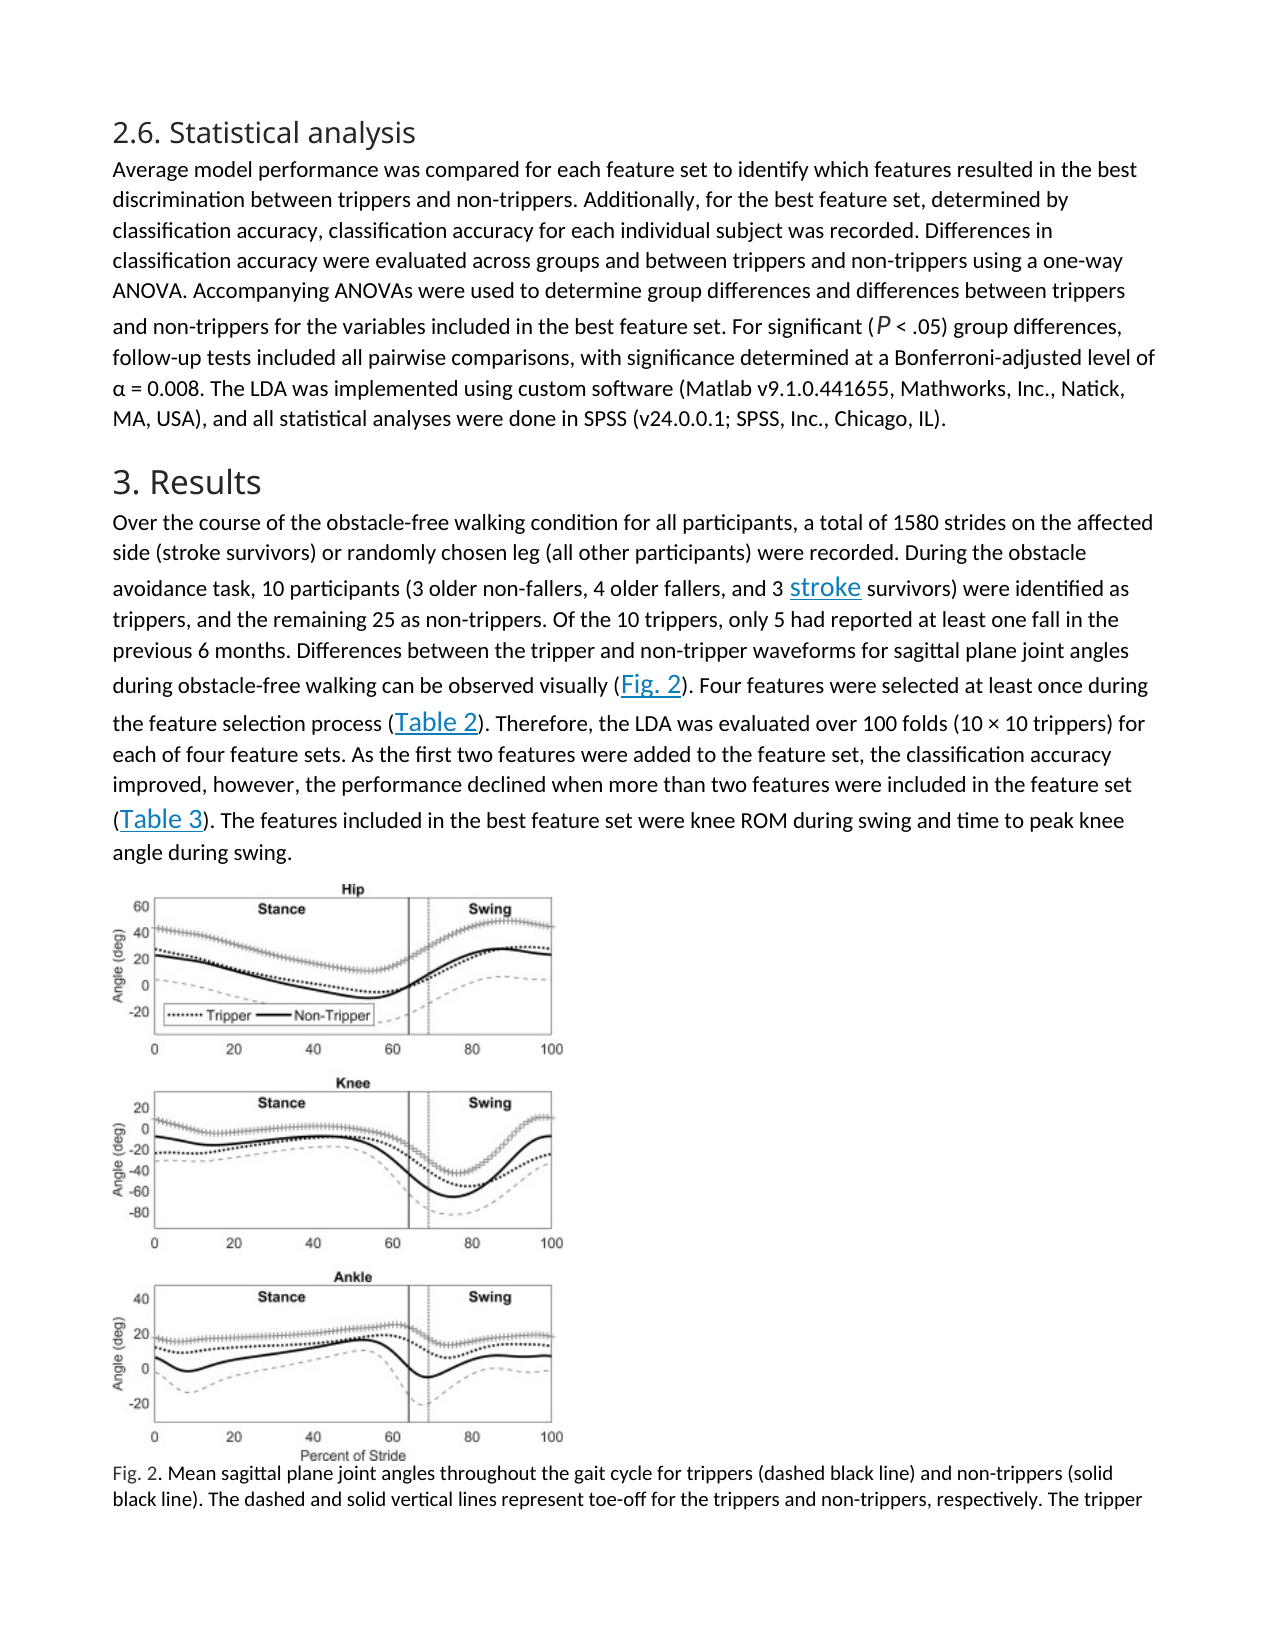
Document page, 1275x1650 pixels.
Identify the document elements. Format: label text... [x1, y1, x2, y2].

text Over the course of the obstacle-free walking condition for all participants, a total of 1580 strides on the affected side (stroke survivors) or randomly chosen leg (all other participants) were recorded. During the obstacle avoidance task, 10 participants (3 older non-fallers, 4 older fallers, and 3 stroke survivors) were identified as trippers, and the remaining 25 as non-trippers. Of the 10 trippers, only 5 had reported at least one fall in the previous 6 months. Differences between the tripper and non-tripper waveforms for sagittal plane joint angles during obstacle-free walking can be observed visually (Fig. 2). Four features were selected at least once during the feature selection process (Table 2). Therefore, the LDA was evaluated over 100 folds (10 × 10 trippers) for each of four feature sets. As the first two features were added to the feature set, the classification accuracy improved, however, the performance declined when more than two features were included in the feature set (Table 3). The features included in the best feature set were knee ROM during swing and time to peak knee angle during swing. [112, 508, 1162, 866]
subtitle 2.6. Statistical analysis [112, 112, 1162, 152]
subtitle 3. Results [112, 459, 1162, 504]
picture [112, 884, 563, 1461]
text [112, 1461, 1162, 1511]
text Average model performance was compared for each feature set to identify which features resulted in the best discrimination between trippers and non-trippers. Additionally, for the best feature set, determined by classification accuracy, classification accuracy for each individual subject was recorded. Differences in classification accuracy were evaluated across groups and between trippers and non-trippers using a one-way ANOVA. Accompanying ANOVAs were used to determine group differences and differences between trippers and non-trippers for the variables included in the best feature set. For significant (P < .05) group differences, follow-up tests included all pairwise comparisons, with significance determined at a Bonferroni-adjusted level of α = 0.008. The LDA was implemented using custom software (Matlab v9.1.0.441655, Mathworks, Inc., Natick, MA, USA), and all statistical analyses were done in SPSS (v24.0.0.1; SPSS, Inc., Chicago, IL). [112, 155, 1162, 432]
